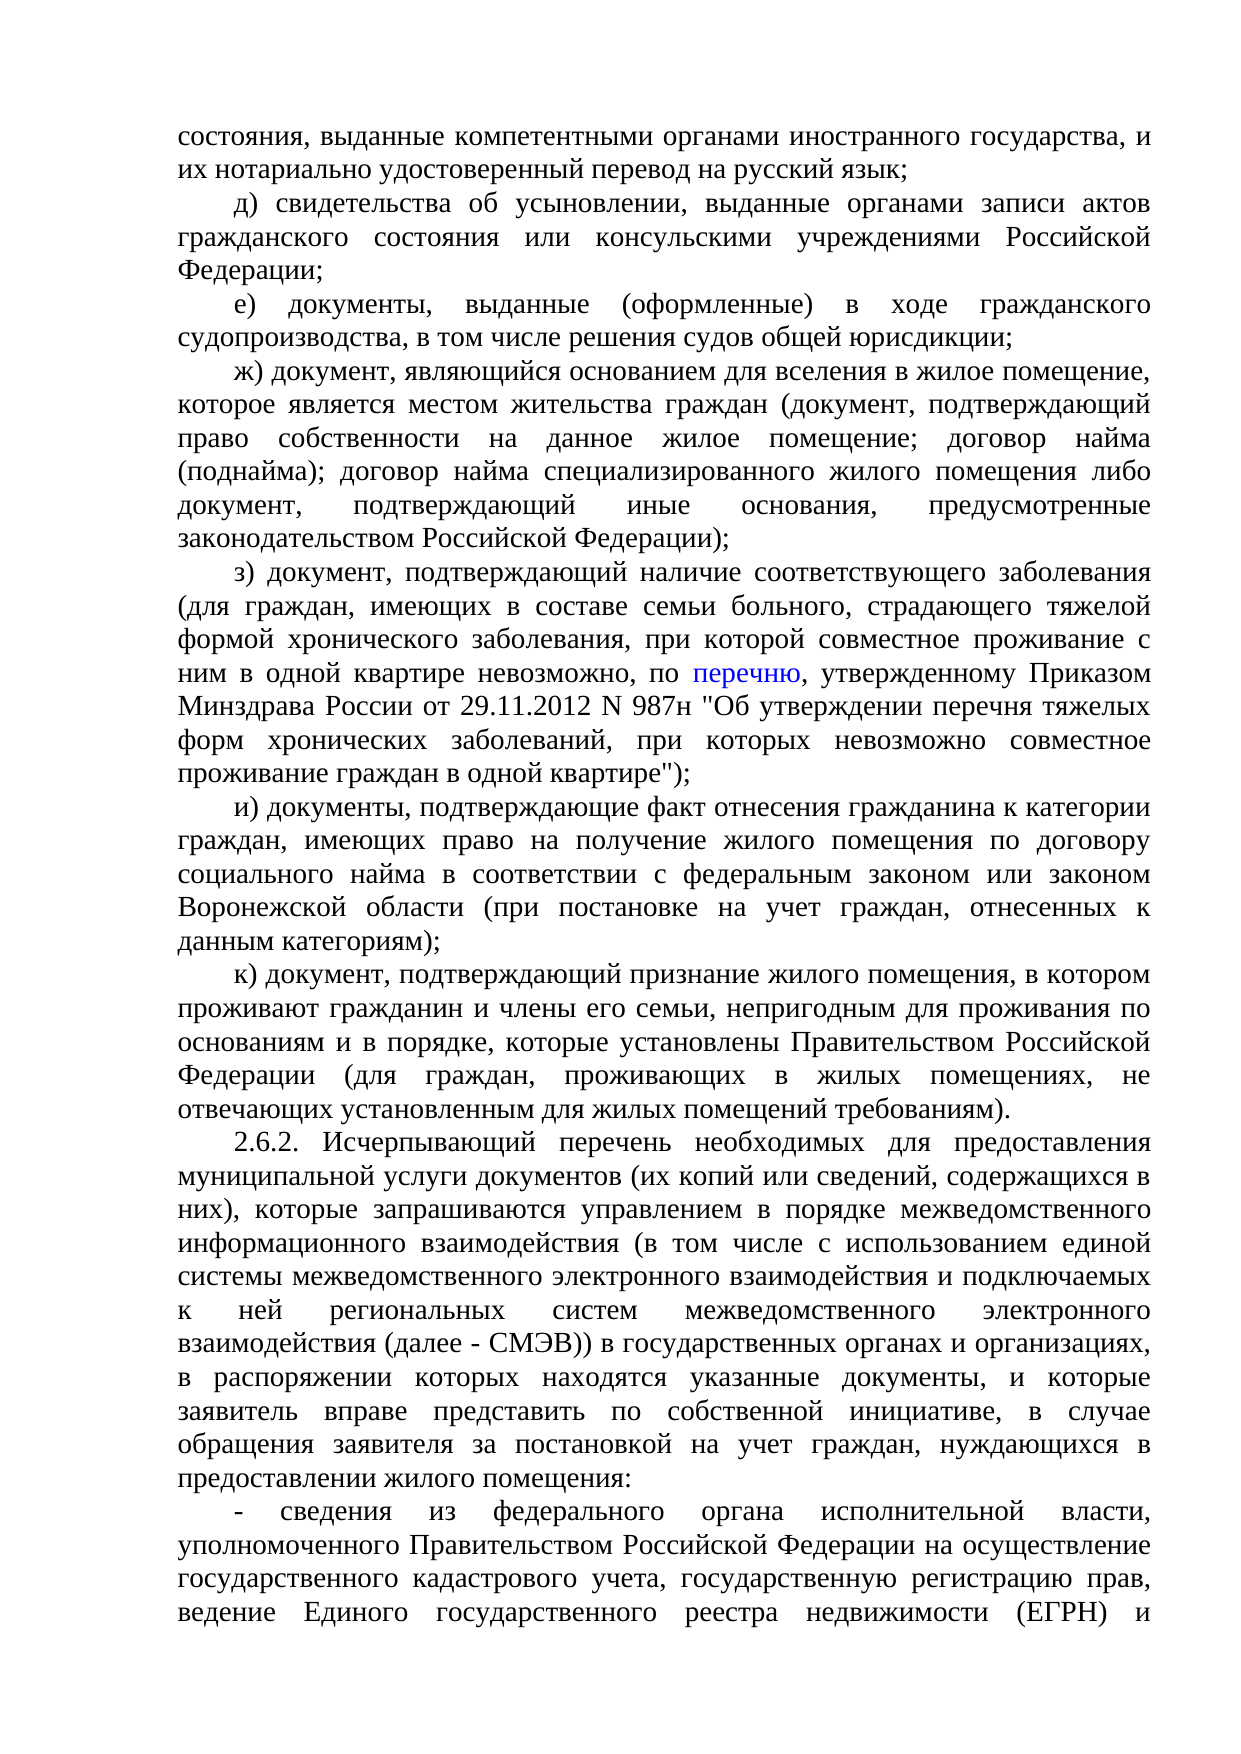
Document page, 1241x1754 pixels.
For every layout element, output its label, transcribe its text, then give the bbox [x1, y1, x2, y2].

text ж) документ, являющийся основанием для вселения в жилое помещение, которое является местом жительства граждан (документ, подтверждающий право собственности на данное жилое помещение; договор найма (поднайма); договор найма специализированного жилого помещения либо документ, подтверждающий иные основания, предусмотренные законодательством Российской Федерации); [177, 353, 1152, 554]
text и) документы, подтверждающие факт отнесения гражданина к категории граждан, имеющих право на получение жилого помещения по договору социального найма в соответствии с федеральным законом или законом Воронежской области (при постановке на учет граждан, отнесенных к данным категориям); [177, 789, 1152, 957]
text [177, 118, 1152, 185]
text д) свидетельства об усыновлении, выданные органами записи актов гражданского состояния или консульскими учреждениями Российской Федерации; [177, 185, 1152, 286]
text з) документ, подтверждающий наличие соответствующего заболевания (для граждан, имеющих в составе семьи больного, страдающего тяжелой формой хронического заболевания, при которой совместное проживание с ним в одной квартире невозможно, по перечню, утвержденному Приказом Минздрава России от 29.11.2012 N 987н "Об утверждении перечня тяжелых форм хронических заболеваний, при которых невозможно совместное проживание граждан в одной квартире"); [177, 554, 1152, 789]
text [177, 1493, 1152, 1627]
text 2.6.2. Исчерпывающий перечень необходимых для предоставления муниципальной услуги документов (их копий или сведений, содержащихся в них), которые запрашиваются управлением в порядке межведомственного информационного взаимодействия (в том числе с использованием единой системы межведомственного электронного взаимодействия и подключаемых к ней региональных систем межведомственного электронного взаимодействия (далее - СМЭВ)) в государственных органах и организациях, в распоряжении которых находятся указанные документы, и которые заявитель вправе представить по собственной инициативе, в случае обращения заявителя за постановкой на учет граждан, нуждающихся в предоставлении жилого помещения: [177, 1124, 1152, 1493]
text е) документы, выданные (оформленные) в ходе гражданского судопроизводства, в том числе решения судов общей юрисдикции; [177, 286, 1152, 353]
text к) документ, подтверждающий признание жилого помещения, в котором проживают гражданин и члены его семьи, непригодным для проживания по основаниям и в порядке, которые установлены Правительством Российской Федерации (для граждан, проживающих в жилых помещениях, не отвечающих установленным для жилых помещений требованиям). [177, 957, 1152, 1124]
